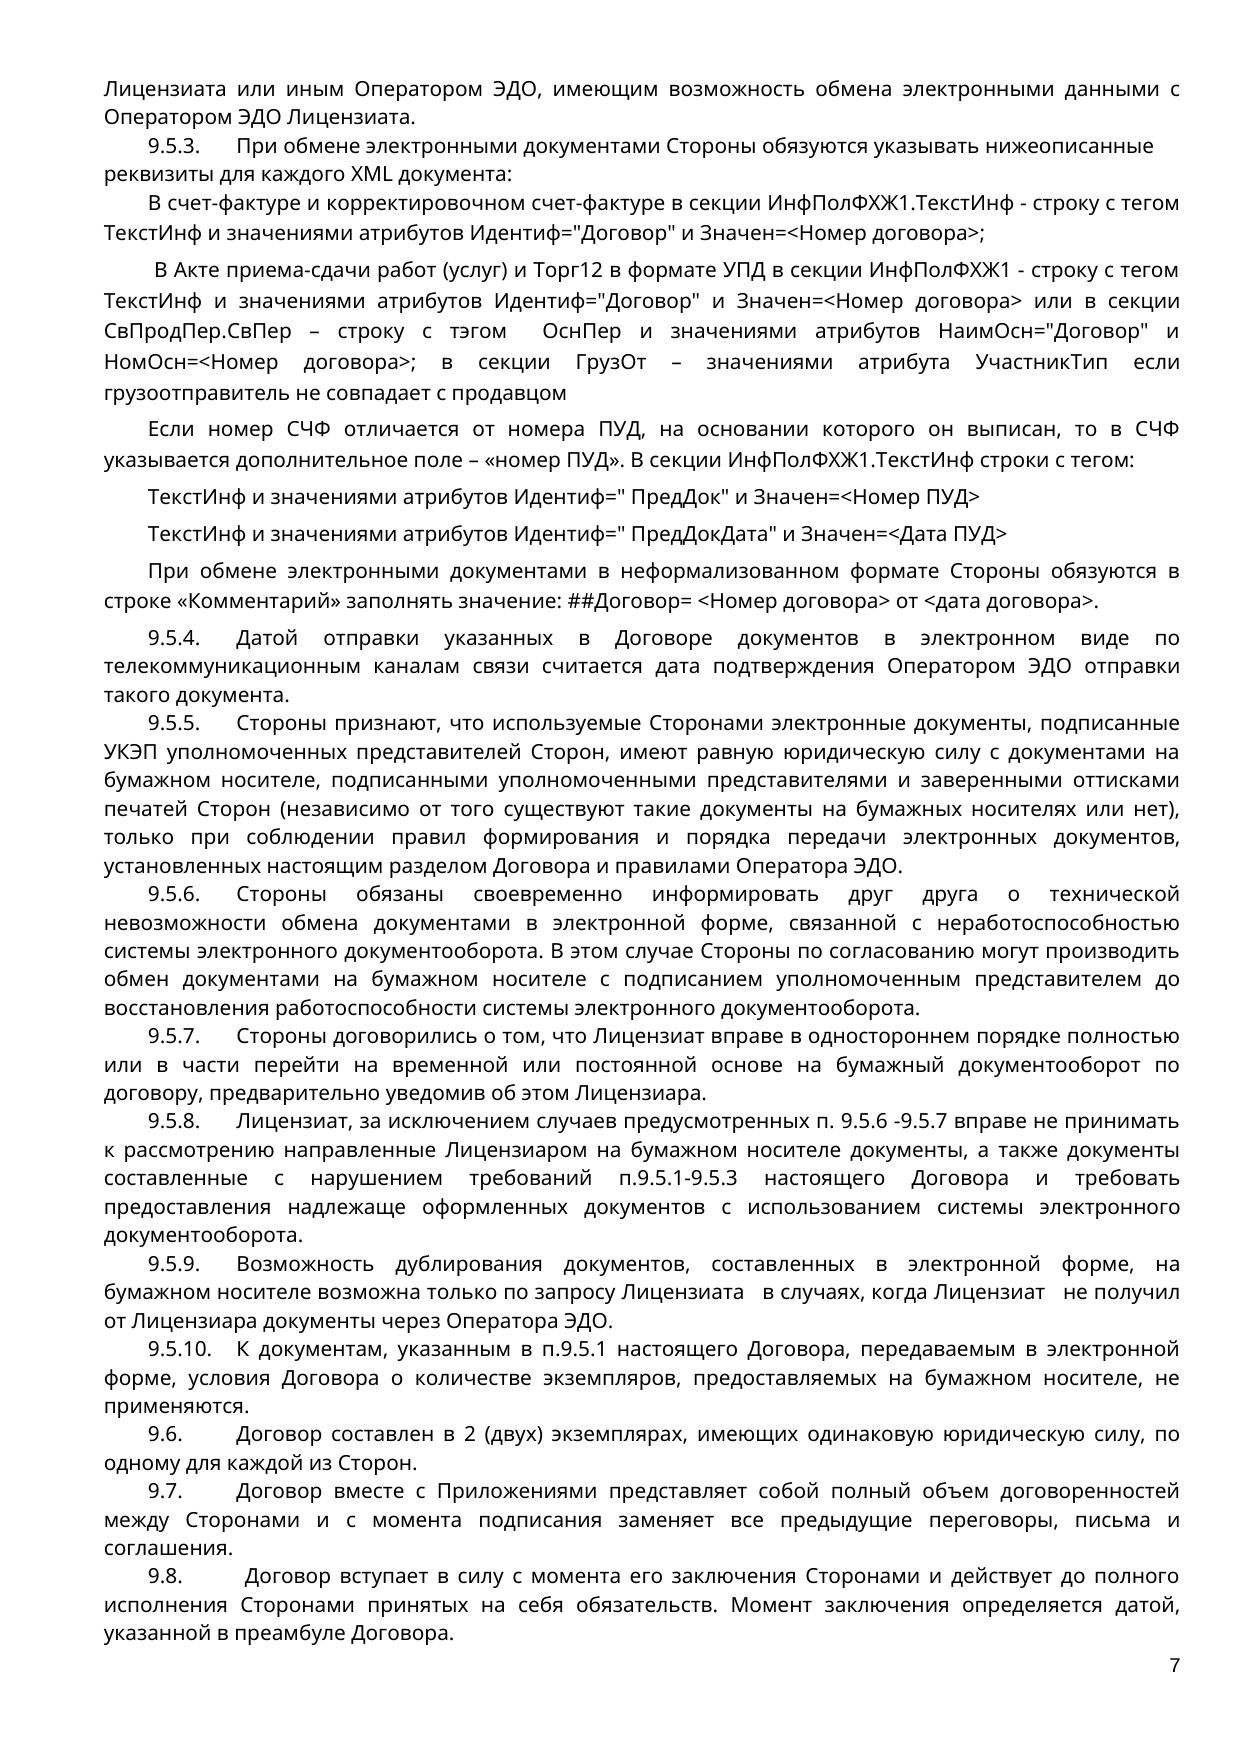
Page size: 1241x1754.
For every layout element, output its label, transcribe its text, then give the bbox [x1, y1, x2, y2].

list Возможность дублирования документов, составленных в электронной форме, на бумажном носителе возможна только по запросу Лицензиата в случаях, когда Лицензиат не получил от Лицензиара документы через Оператора ЭДО. [103, 1249, 1181, 1334]
list Договор составлен в 2 (двух) экземплярах, имеющих одинаковую юридическую силу, по одному для каждой из Сторон. [103, 1419, 1181, 1476]
list Стороны обязаны своевременно информировать друг друга о технической невозможности обмена документами в электронной форме, связанной с неработоспособностью системы электронного документооборота. В этом случае Стороны по согласованию могут производить обмен документами на бумажном носителе с подписанием уполномоченным представителем до восстановления работоспособности системы электронного документооборота. [103, 879, 1181, 1021]
list Датой отправки указанных в Договоре документов в электронном виде по телекоммуникационным каналам связи считается дата подтверждения Оператором ЭДО отправки такого документа. [103, 623, 1181, 708]
list Стороны признают, что используемые Сторонами электронные документы, подписанные УКЭП уполномоченных представителей Сторон, имеют равную юридическую силу с документами на бумажном носителе, подписанными уполномоченными представителями и заверенными оттисками печатей Сторон (независимо от того существуют такие документы на бумажных носителях или нет), только при соблюдении правил формирования и порядка передачи электронных документов, установленных настоящим разделом Договора и правилами Оператора ЭДО. [103, 708, 1181, 879]
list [103, 74, 1181, 131]
text В счет-фактуре и корректировочном счет-фактуре в секции ИнфПолФХЖ1.ТекстИнф - строку с тегом ТекстИнф и значениями атрибутов Идентиф="Договор" и Значен=<Номер договора>; [103, 188, 1181, 247]
text ТекстИнф и значениями атрибутов Идентиф=" ПредДокДата" и Значен=<Дата ПУД> [103, 519, 1181, 547]
list Договор вступает в силу с момента его заключения Сторонами и действует до полного исполнения Сторонами принятых на себя обязательств. Момент заключения определяется датой, указанной в преамбуле Договора. [103, 1562, 1181, 1647]
list При обмене электронными документами Стороны обязуются указывать нижеописанные реквизиты для каждого XML документа: [103, 131, 1181, 188]
text При обмене электронными документами в неформализованном формате Стороны обязуются в строке «Комментарий» заполнять значение: ##Договор= <Номер договора> от <дата договора>. [103, 556, 1181, 615]
text ТекстИнф и значениями атрибутов Идентиф=" ПредДок" и Значен=<Номер ПУД> [103, 482, 1181, 510]
text В Акте приема-сдачи работ (услуг) и Торг12 в формате УПД в секции ИнфПолФХЖ1 - строку с тегом ТекстИнф и значениями атрибутов Идентиф="Договор" и Значен=<Номер договора> или в секции СвПродПер.СвПер – строку с тэгом ОснПер и значениями атрибутов НаимОсн="Договор" и НомОсн=<Номер договора>; в секции ГрузОт – значениями атрибута УчастникТип если грузоотправитель не совпадает с продавцом [103, 255, 1181, 406]
text Если номер СЧФ отличается от номера ПУД, на основании которого он выписан, то в СЧФ указывается дополнительное поле – «номер ПУД». В секции ИнфПолФХЖ1.ТекстИнф строки с тегом: [103, 414, 1181, 473]
list К документам, указанным в п.9.5.1 настоящего Договора, передаваемым в электронной форме, условия Договора о количестве экземпляров, предоставляемых на бумажном носителе, не применяются. [103, 1334, 1181, 1419]
list Стороны договорились о том, что Лицензиат вправе в одностороннем порядке полностью или в части перейти на временной или постоянной основе на бумажный документооборот по договору, предварительно уведомив об этом Лицензиара. [103, 1021, 1181, 1107]
list Договор вместе с Приложениями представляет собой полный объем договоренностей между Сторонами и с момента подписания заменяет все предыдущие переговоры, письма и соглашения. [103, 1476, 1181, 1562]
list Лицензиат, за исключением случаев предусмотренных п. 9.5.6 -9.5.7 вправе не принимать к рассмотрению направленные Лицензиаром на бумажном носителе документы, а также документы составленные с нарушением требований п.9.5.1-9.5.3 настоящего Договора и требовать предоставления надлежаще оформленных документов с использованием системы электронного документооборота. [103, 1107, 1181, 1249]
